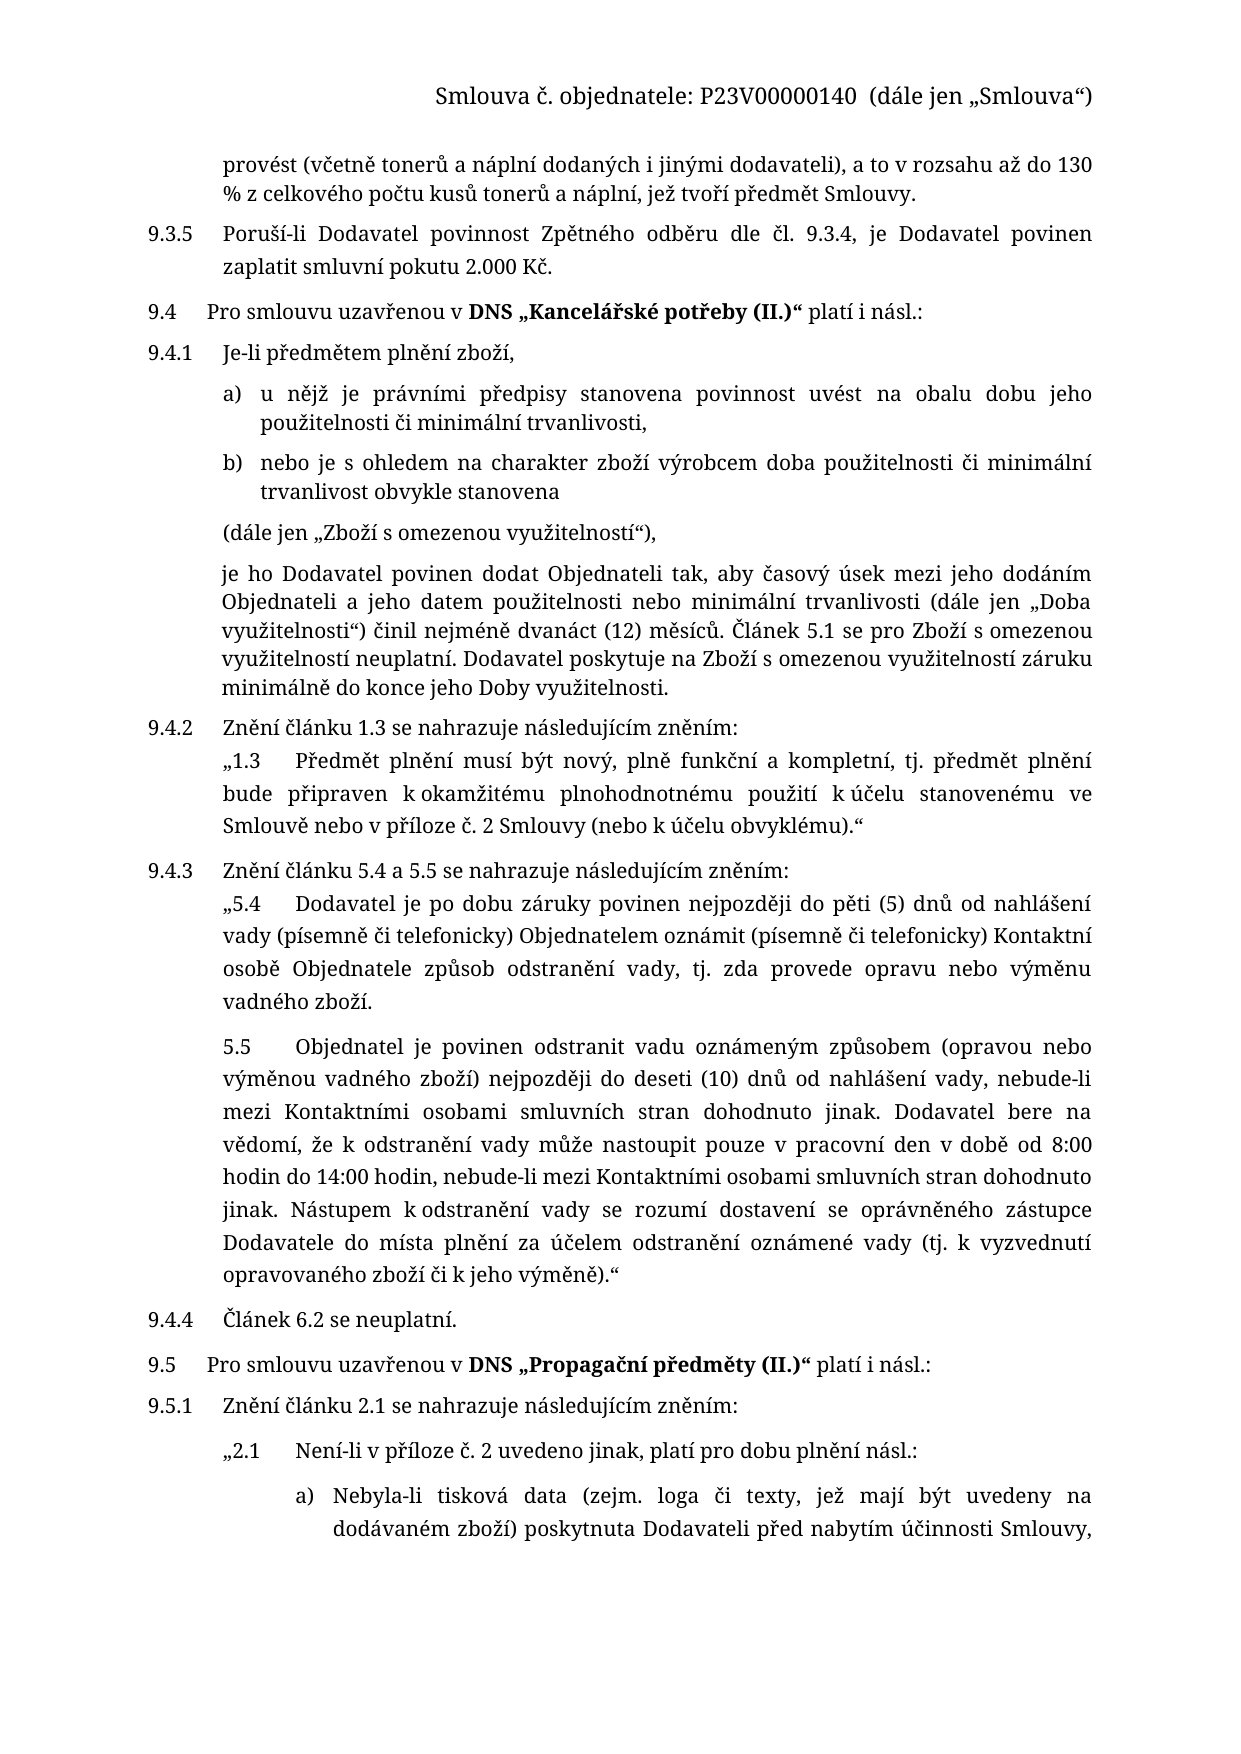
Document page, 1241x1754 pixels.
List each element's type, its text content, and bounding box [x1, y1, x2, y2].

text (dále jen „Zboží s omezenou využitelností“), [223, 518, 1093, 546]
text je ho Dodavatel povinen dodat Objednateli tak, aby časový úsek mezi jeho dodáním Objednateli a jeho datem použitelnosti nebo minimální trvanlivosti (dále jen „Doba využitelnosti“) činil nejméně dvanáct (12) měsíců. Článek 5.1 se pro Zboží s omezenou využitelností neuplatní. Dodavatel poskytuje na Zboží s omezenou využitelností záruku minimálně do konce jeho Doby využitelnosti. [221, 559, 1093, 701]
list Článek 6.2 se neuplatní. [148, 1305, 1093, 1334]
list Znění článku 1.3 se nahrazuje následujícím zněním: [148, 713, 1093, 742]
list u nějž je právními předpisy stanovena povinnost uvést na obalu dobu jeho použitelnosti či minimální trvanlivosti, [223, 379, 1093, 436]
list Pro smlouvu uzavřenou v DNS „Kancelářské potřeby (II.)“ platí i násl.: [148, 297, 1093, 326]
list Znění článku 2.1 se nahrazuje následujícím zněním: [148, 1391, 1093, 1420]
list Je-li předmětem plnění zboží, [148, 338, 1093, 367]
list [148, 150, 1093, 207]
list „1.3 Předmět plnění musí být nový, plně funkční a kompletní, tj. předmět plnění bude připraven k okamžitému plnohodnotnému použití k účelu stanovenému ve Smlouvě nebo v příloze č. 2 Smlouvy (nebo k účelu obvyklému).“ [223, 746, 1093, 840]
list nebo je s ohledem na charakter zboží výrobcem doba použitelnosti či minimální trvanlivost obvykle stanovena [223, 448, 1093, 505]
list „2.1 Není-li v příloze č. 2 uvedeno jinak, platí pro dobu plnění násl.: [223, 1436, 1093, 1465]
list Poruší-li Dodavatel povinnost Zpětného odběru dle čl. 9.3.4, je Dodavatel povinen zaplatit smluvní pokutu 2.000 Kč. [148, 219, 1093, 281]
list „5.4 Dodavatel je po dobu záruky povinen nejpozději do pěti (5) dnů od nahlášení vady (písemně či telefonicky) Objednatelem oznámit (písemně či telefonicky) Kontaktní osobě Objednatele způsob odstranění vady, tj. zda provede opravu nebo výměnu vadného zboží. [223, 889, 1093, 1015]
list 5.5 Objednatel je povinen odstranit vadu oznámeným způsobem (opravou nebo výměnou vadného zboží) nejpozději do deseti (10) dnů od nahlášení vady, nebude-li mezi Kontaktními osobami smluvních stran dohodnuto jinak. Dodavatel bere na vědomí, že k odstranění vady může nastoupit pouze v pracovní den v době od 8:00 hodin do 14:00 hodin, nebude-li mezi Kontaktními osobami smluvních stran dohodnuto jinak. Nástupem k odstranění vady se rozumí dostavení se oprávněného zástupce Dodavatele do místa plnění za účelem odstranění oznámené vady (tj. k vyzvednutí opravovaného zboží či k jeho výměně).“ [223, 1032, 1093, 1289]
list Pro smlouvu uzavřenou v DNS „Propagační předměty (II.)“ platí i násl.: [148, 1350, 1093, 1379]
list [295, 1482, 1093, 1543]
list Znění článku 5.4 a 5.5 se nahrazuje následujícím zněním: [148, 856, 1093, 885]
